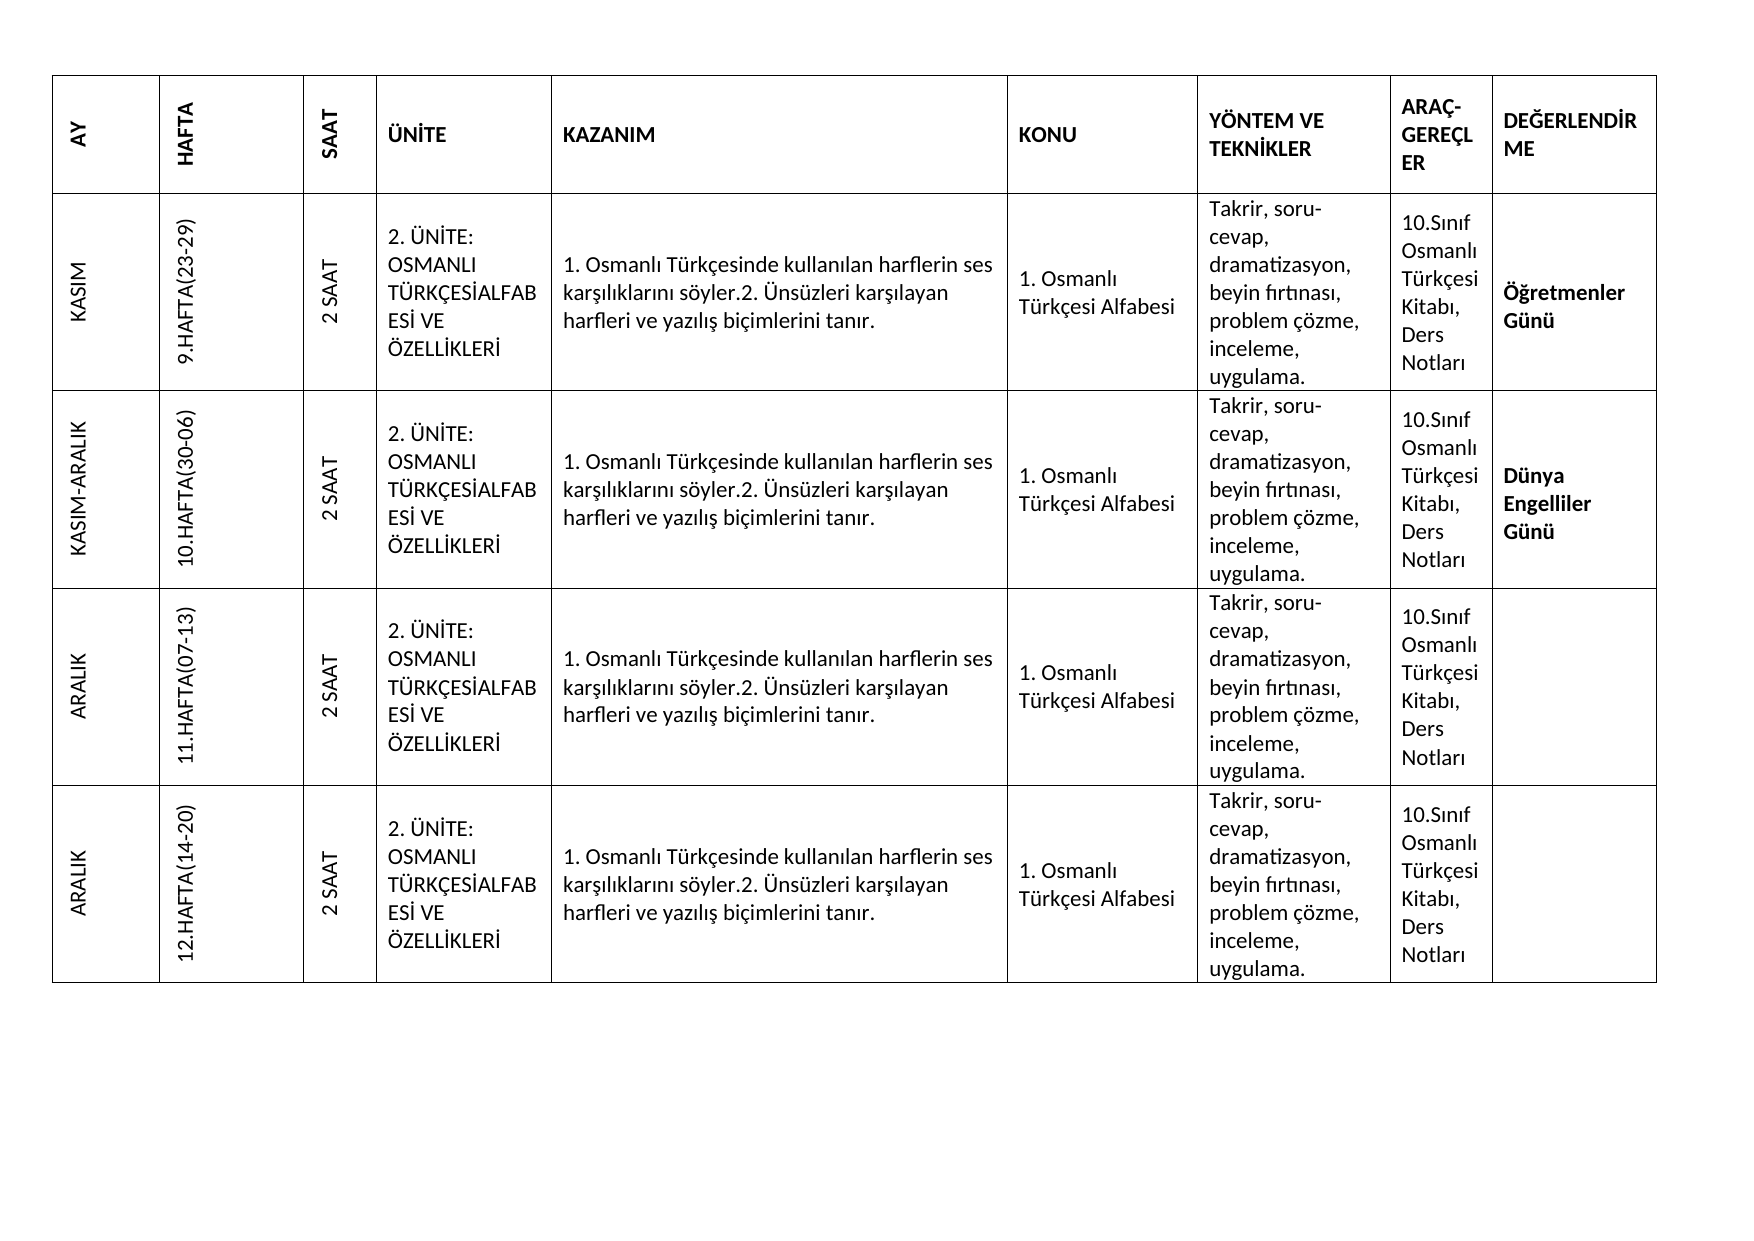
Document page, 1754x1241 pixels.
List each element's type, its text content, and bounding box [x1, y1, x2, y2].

table_cell KASIM-ARALIK [53, 391, 159, 587]
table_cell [1198, 194, 1390, 390]
table_cell 2. ÜNİTE: OSMANLI TÜRKÇESİALFABESİ VE ÖZELLİKLERİ [377, 391, 551, 587]
table_cell 11.HAFTA(07-13) [160, 589, 303, 785]
table_cell 12.HAFTA(14-20) [160, 786, 303, 982]
table_header DEĞERLENDİRME [1493, 76, 1656, 193]
table_header KONU [1008, 76, 1197, 193]
table_cell 2. ÜNİTE: OSMANLI TÜRKÇESİALFABESİ VE ÖZELLİKLERİ [377, 589, 551, 785]
table_cell 1. Osmanlı Türkçesi Alfabesi [1008, 194, 1197, 390]
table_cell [1198, 786, 1390, 982]
table_cell 2 SAAT [304, 589, 376, 785]
table_cell Takrir, soru-cevap, dramatizasyon, beyin fırtınası, problem çözme, inceleme, uygulama. [1198, 391, 1390, 587]
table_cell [552, 194, 1007, 390]
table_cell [1391, 786, 1492, 982]
table_cell [1493, 786, 1656, 982]
table_cell 1. Osmanlı Türkçesinde kullanılan harflerin ses karşılıklarını söyler.2. Ünsüzleri karşılayan harfleri ve yazılış biçimlerini tanır. [552, 589, 1007, 785]
table_cell 10.Sınıf Osmanlı Türkçesi Kitabı, Ders Notları [1391, 391, 1492, 587]
table_cell ARALIK [53, 589, 159, 785]
table_cell Takrir, soru-cevap, dramatizasyon, beyin fırtınası, problem çözme, inceleme, uygulama. [1198, 589, 1390, 785]
table_header YÖNTEM VE TEKNİKLER [1198, 76, 1390, 193]
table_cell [552, 786, 1007, 982]
table_cell 10.Sınıf Osmanlı Türkçesi Kitabı, Ders Notları [1391, 589, 1492, 785]
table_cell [1391, 194, 1492, 390]
table_cell 1. Osmanlı Türkçesi Alfabesi [1008, 391, 1197, 587]
table_header KAZANIM [552, 76, 1007, 193]
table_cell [377, 786, 551, 982]
table_cell Dünya Engelliler Günü [1493, 391, 1656, 587]
table_cell [1493, 589, 1656, 785]
table_cell 1. Osmanlı Türkçesi Alfabesi [1008, 589, 1197, 785]
table_header ARAÇ-GEREÇLER [1391, 76, 1492, 193]
table_cell 2 SAAT [304, 194, 376, 390]
table_cell 2 SAAT [304, 786, 376, 982]
table_cell Öğretmenler Günü [1493, 194, 1656, 390]
table_cell 2 SAAT [304, 391, 376, 587]
table_cell KASIM [53, 194, 159, 390]
table_header AY [53, 76, 159, 193]
table_cell 1. Osmanlı Türkçesinde kullanılan harflerin ses karşılıklarını söyler.2. Ünsüzleri karşılayan harfleri ve yazılış biçimlerini tanır. [552, 391, 1007, 587]
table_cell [377, 194, 551, 390]
table_cell 9.HAFTA(23-29) [160, 194, 303, 390]
table_cell 10.HAFTA(30-06) [160, 391, 303, 587]
table_cell 1. Osmanlı Türkçesi Alfabesi [1008, 786, 1197, 982]
table_header ÜNİTE [377, 76, 551, 193]
table_header HAFTA [160, 76, 303, 193]
table_cell ARALIK [53, 786, 159, 982]
table_header SAAT [304, 76, 376, 193]
